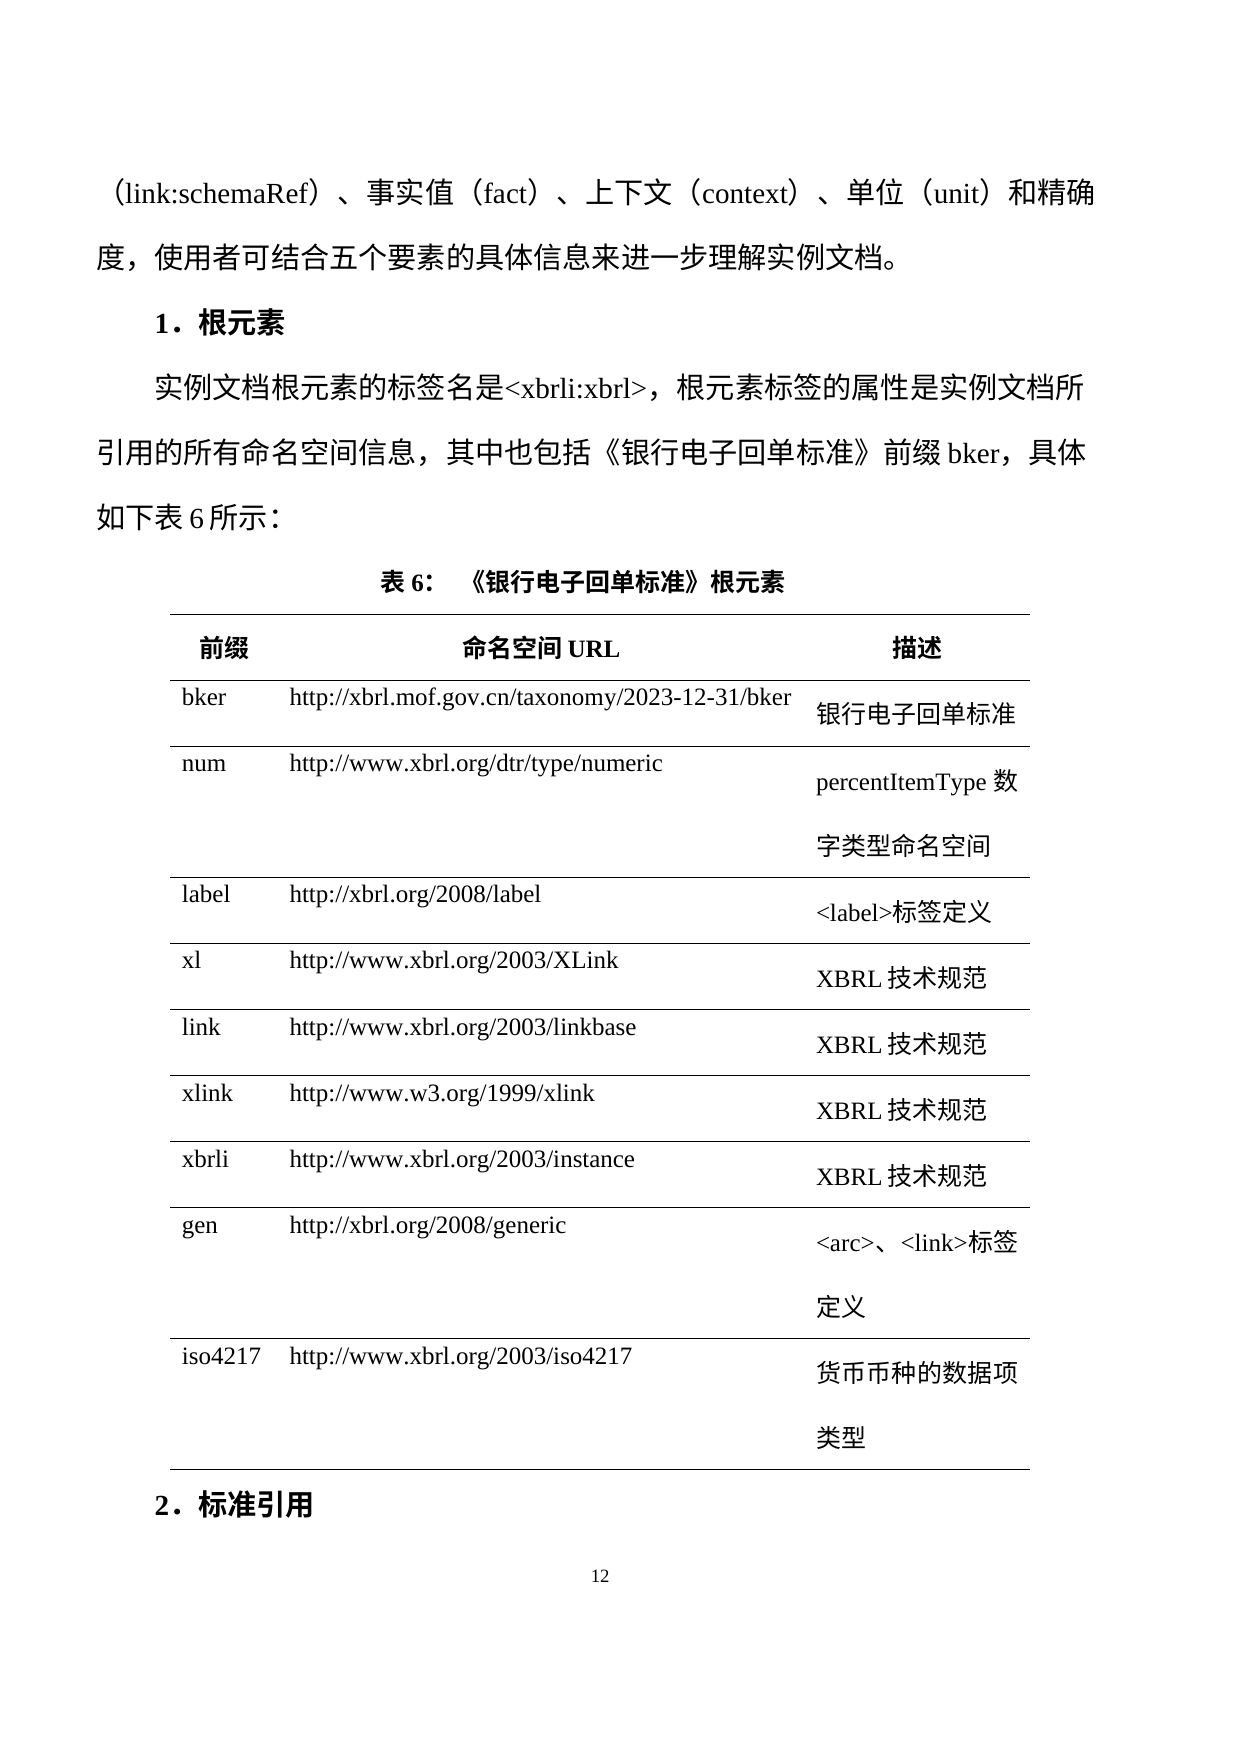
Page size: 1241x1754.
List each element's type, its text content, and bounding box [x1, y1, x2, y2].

table_cell http://www.w3.org/1999/xlink [278, 1076, 804, 1141]
table_header 描述 [805, 615, 1029, 679]
table_cell http://www.xbrl.org/dtr/type/numeric [278, 747, 804, 877]
table_cell http://www.xbrl.org/2003/instance [278, 1142, 804, 1207]
table_cell xbrli [170, 1142, 278, 1207]
table_cell XBRL技术规范 [805, 1142, 1029, 1207]
table_cell XBRL技术规范 [805, 1076, 1029, 1141]
table_cell http://www.xbrl.org/2003/XLink [278, 944, 804, 1009]
table_header 命名空间URL [278, 615, 804, 679]
table_cell XBRL技术规范 [805, 1010, 1029, 1075]
text 实例文档根元素的标签名是<xbrli:xbrl>，根元素标签的属性是实例文档所引用的所有命名空间信息，其中也包括《银行电子回单标准》前缀bker，具体如下表6所示： [96, 353, 1104, 548]
table_cell XBRL技术规范 [805, 944, 1029, 1009]
table_cell num [170, 747, 278, 877]
text 2．标准引用 [96, 1470, 1104, 1535]
table_cell http://www.xbrl.org/2003/iso4217 [278, 1339, 804, 1469]
table_cell http://www.xbrl.org/2003/linkbase [278, 1010, 804, 1075]
text 1．根元素 [96, 288, 1104, 353]
table_cell <label>标签定义 [805, 878, 1029, 943]
table_cell 货币币种的数据项类型 [805, 1339, 1029, 1469]
table_cell http://xbrl.mof.gov.cn/taxonomy/2023-12-31/bker [278, 681, 804, 746]
table_cell <arc>、<link>标签定义 [805, 1208, 1029, 1338]
table_cell label [170, 878, 278, 943]
table_cell percentItemType数字类型命名空间 [805, 747, 1029, 877]
list 《银行电子回单标准》根元素 [96, 548, 1104, 613]
table_header 前缀 [170, 615, 278, 679]
table_cell http://xbrl.org/2008/generic [278, 1208, 804, 1338]
table_cell iso4217 [170, 1339, 278, 1469]
table_cell http://xbrl.org/2008/label [278, 878, 804, 943]
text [96, 158, 1104, 288]
table_cell xl [170, 944, 278, 1009]
table_cell gen [170, 1208, 278, 1338]
table_cell bker [170, 681, 278, 746]
table_cell 银行电子回单标准 [805, 681, 1029, 746]
table_cell xlink [170, 1076, 278, 1141]
table_cell link [170, 1010, 278, 1075]
